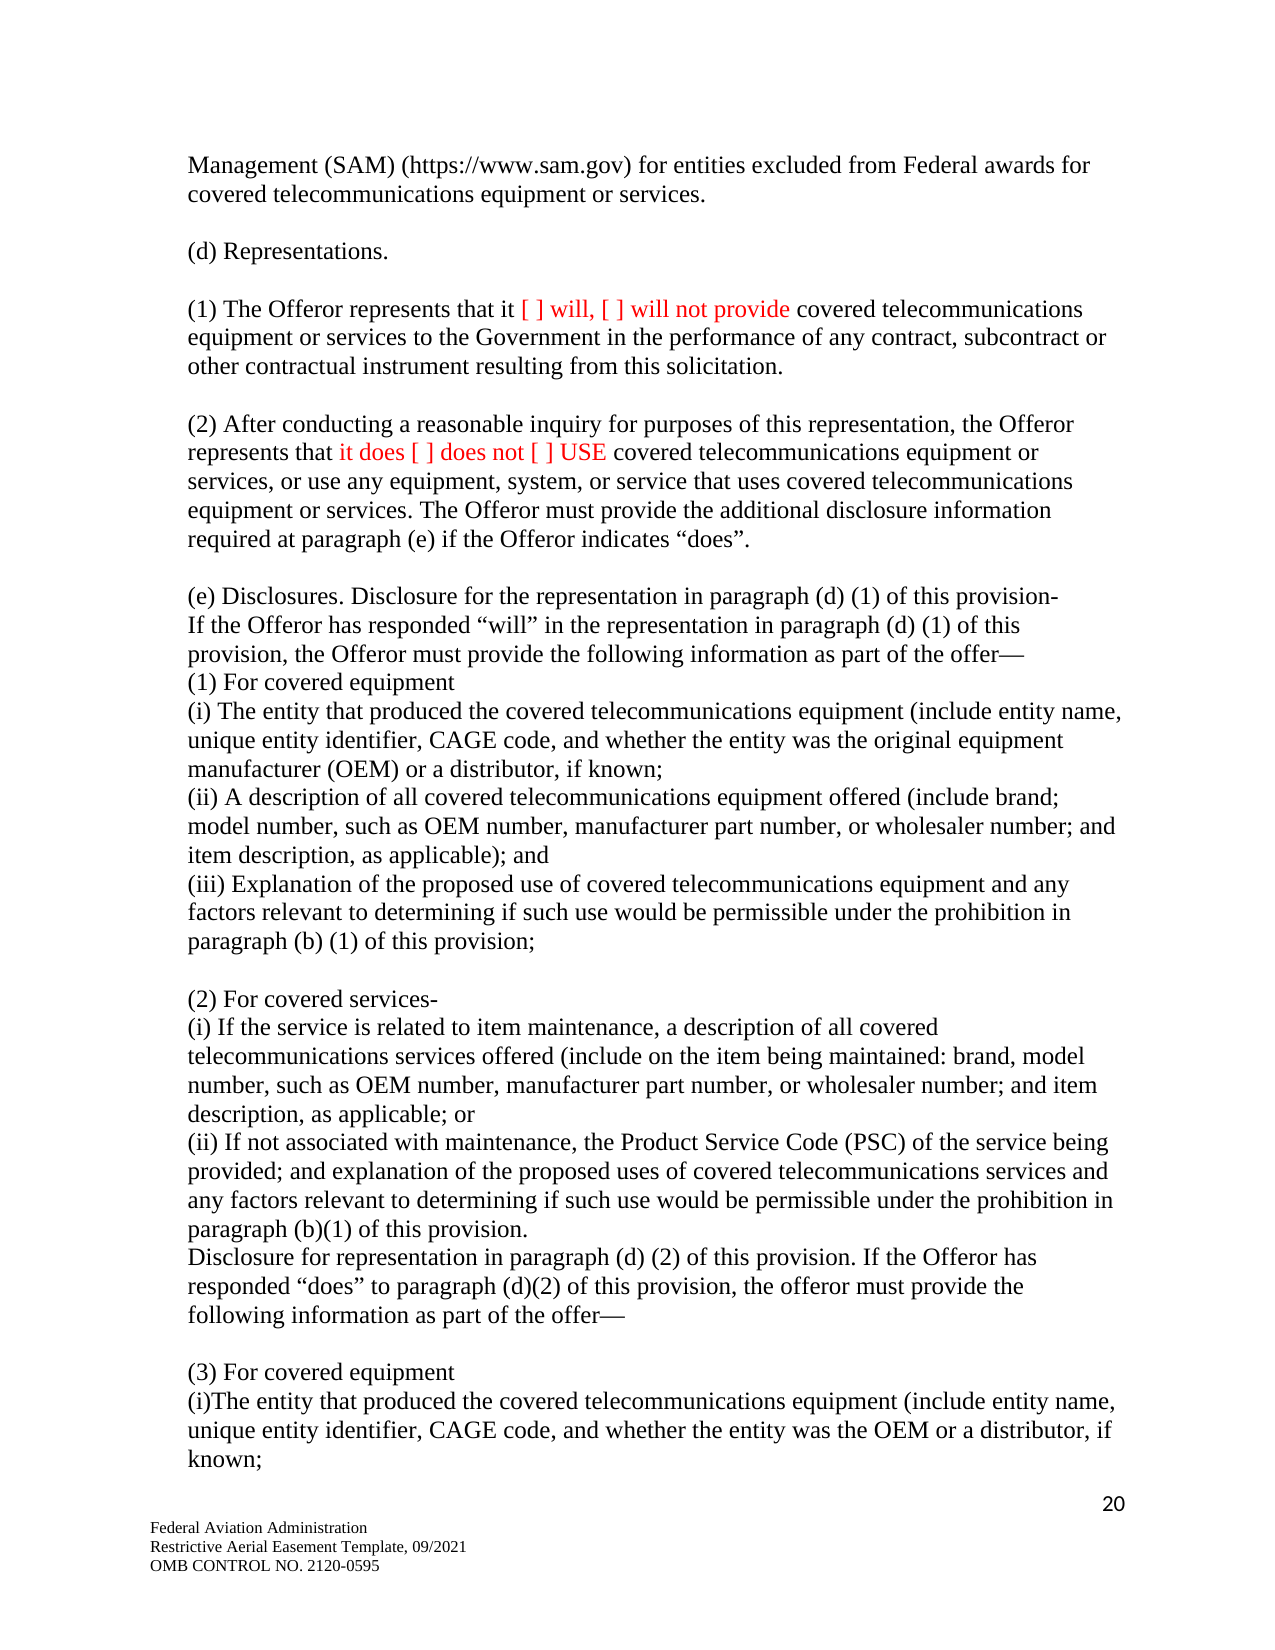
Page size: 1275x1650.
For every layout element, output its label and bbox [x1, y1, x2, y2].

list [150, 150, 1125, 1472]
